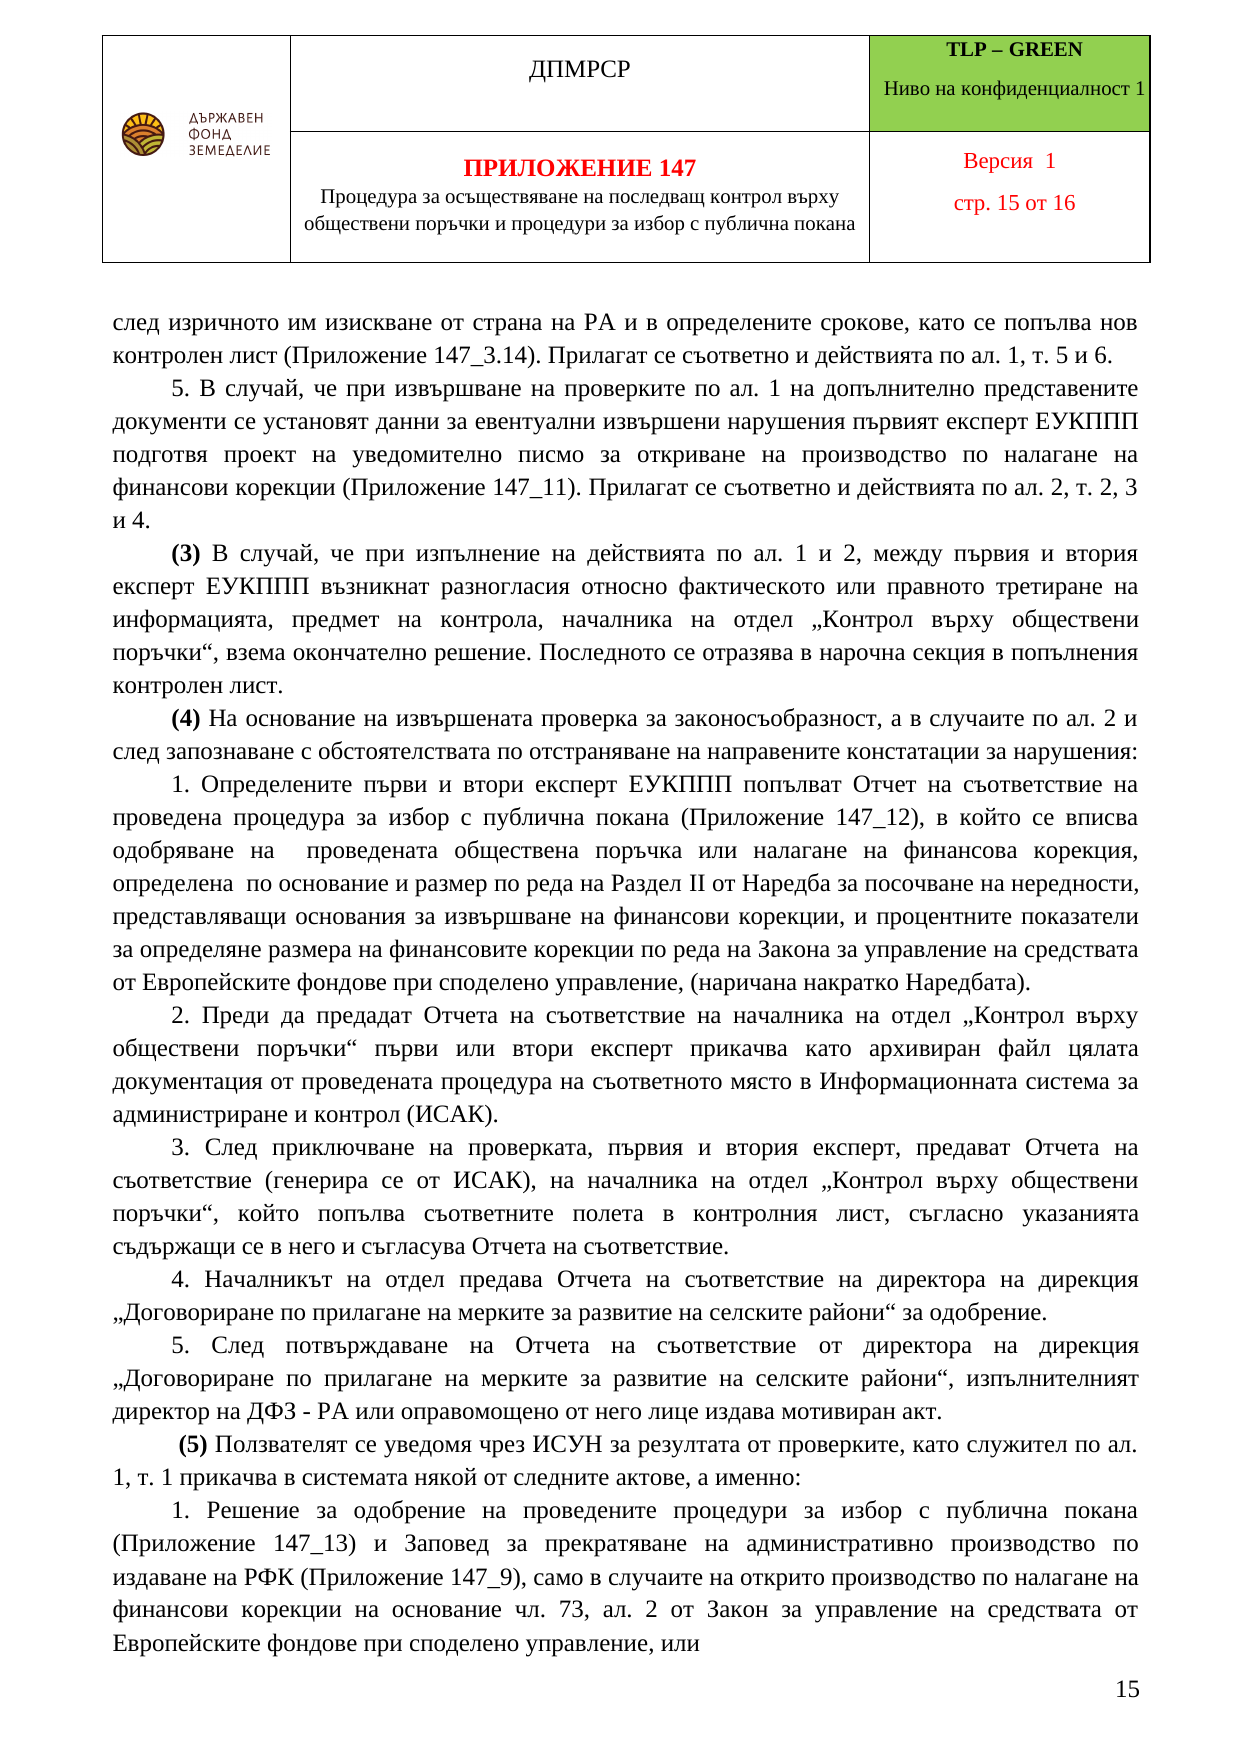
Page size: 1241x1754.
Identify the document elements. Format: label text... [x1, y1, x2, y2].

text (5) Ползвателят се уведомя чрез ИСУН за резултата от проверките, като служител по ал. 1, т. 1 прикачва в системата някой от следните актове, а именно: [112, 1429, 1140, 1491]
text (4) На основание на извършената проверка за законосъобразност, а в случаите по ал. 2 и след запознаване с обстоятелствата по отстраняване на направените констатации за нарушения: [112, 703, 1140, 765]
text 2. Преди да предадат Отчета на съответствие на началника на отдел „Контрол върху обществени поръчки“ първи или втори експерт прикачва като архивиран файл цялата документация от проведената процедура на съответното място в Информационната система за администриране и контрол (ИСАК). [112, 1000, 1140, 1128]
text 5. След потвърждаване на Отчета на съответствие от директора на дирекция „Договориране по прилагане на мерките за развитие на селските райони“, изпълнителният директор на ДФЗ - РА или оправомощено от него лице издава мотивиран акт. [112, 1330, 1140, 1425]
text 1. Определените първи и втори експерт ЕУКППП попълват Отчет на съответствие на проведена процедура за избор с публична покана (Приложение 147_12), в който се вписва одобряване на проведената обществена поръчка или налагане на финансова корекция, определена по основание и размер по реда на Раздел II от Наредба за посочване на нередности, представляващи основания за извършване на финансови корекции, и процентните показатели за определяне размера на финансовите корекции по реда на Закона за управление на средствата от Европейските фондове при споделено управление, (наричана накратко Наредбата). [112, 769, 1140, 996]
text 1. Решение за одобрение на проведените процедури за избор с публична покана (Приложение 147_13) и Заповед за прекратяване на административно производство по издаване на РФК (Приложение 147_9), само в случаите на открито производство по налагане на финансови корекции на основание чл. 73, ал. 2 от Закон за управление на средствата от Европейските фондове при споделено управление, или [112, 1496, 1140, 1656]
picture [120, 111, 272, 157]
text 4. Началникът на отдел предава Отчета на съответствие на директора на дирекция „Договориране по прилагане на мерките за развитие на селските райони“ за одобрение. [112, 1264, 1140, 1326]
text 5. В случай, че при извършване на проверките по ал. 1 на допълнително представените документи се установят данни за евентуални извършени нарушения първият експерт ЕУКППП подготвя проект на уведомително писмо за откриване на производство по налагане на финансови корекции (Приложение 147_11). Прилагат се съответно и действията по ал. 2, т. 2, 3 и 4. [112, 373, 1140, 534]
text 3. След приключване на проверката, първия и втория експерт, предават Отчета на съответствие (генерира се от ИСАК), на началника на отдел „Контрол върху обществени поръчки“, който попълва съответните полета в контролния лист, съгласно указанията съдържащи се в него и съгласува Отчета на съответствие. [112, 1132, 1140, 1260]
text (3) В случай, че при изпълнение на действията по ал. 1 и 2, между първия и втория експерт ЕУКППП възникнат разногласия относно фактическото или правното третиране на информацията, предмет на контрола, началника на отдел „Контрол върху обществени поръчки“, взема окончателно решение. Последното се отразява в нарочна секция в попълнения контролен лист. [112, 538, 1140, 699]
